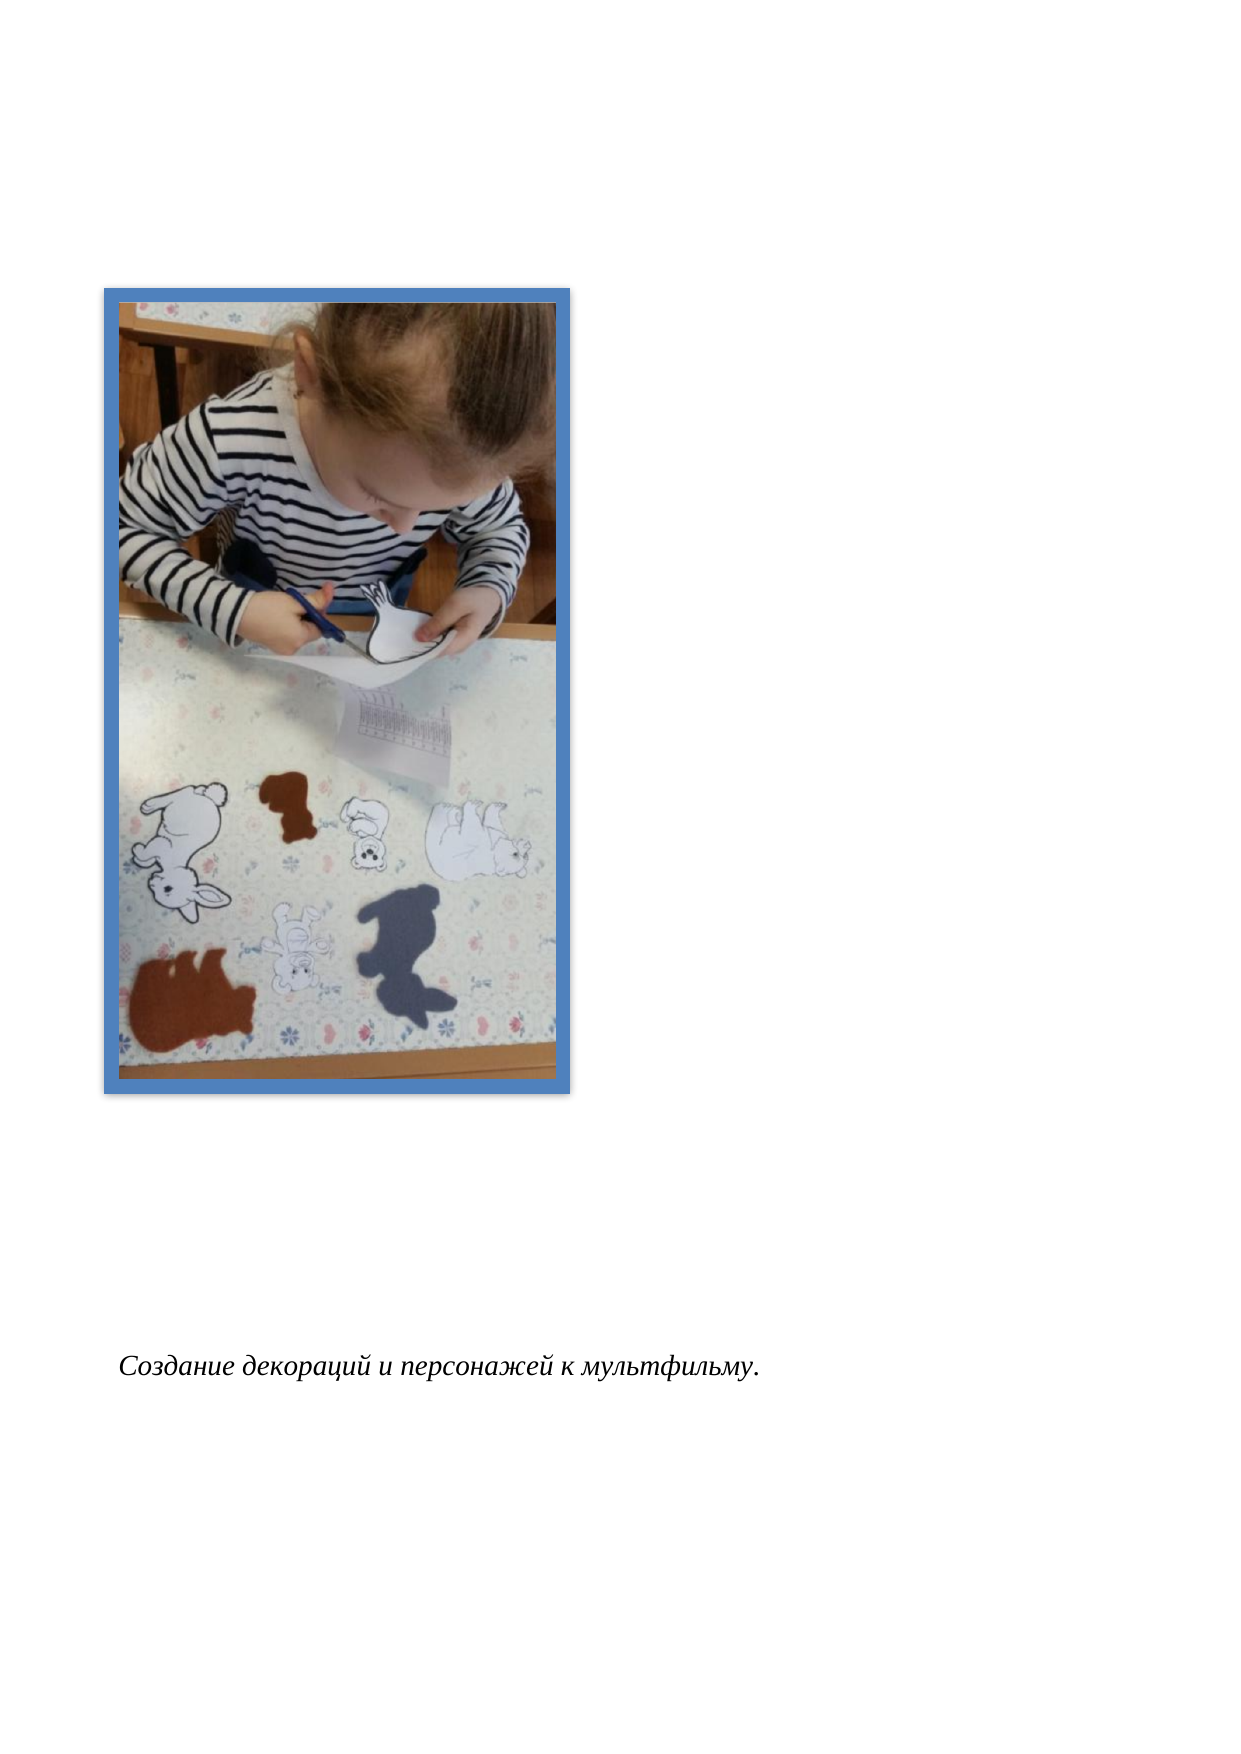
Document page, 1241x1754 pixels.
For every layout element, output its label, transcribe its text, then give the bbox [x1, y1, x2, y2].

picture [119, 304, 556, 1079]
text Создание декораций и персонажей к мультфильму. [118, 1348, 1122, 1382]
